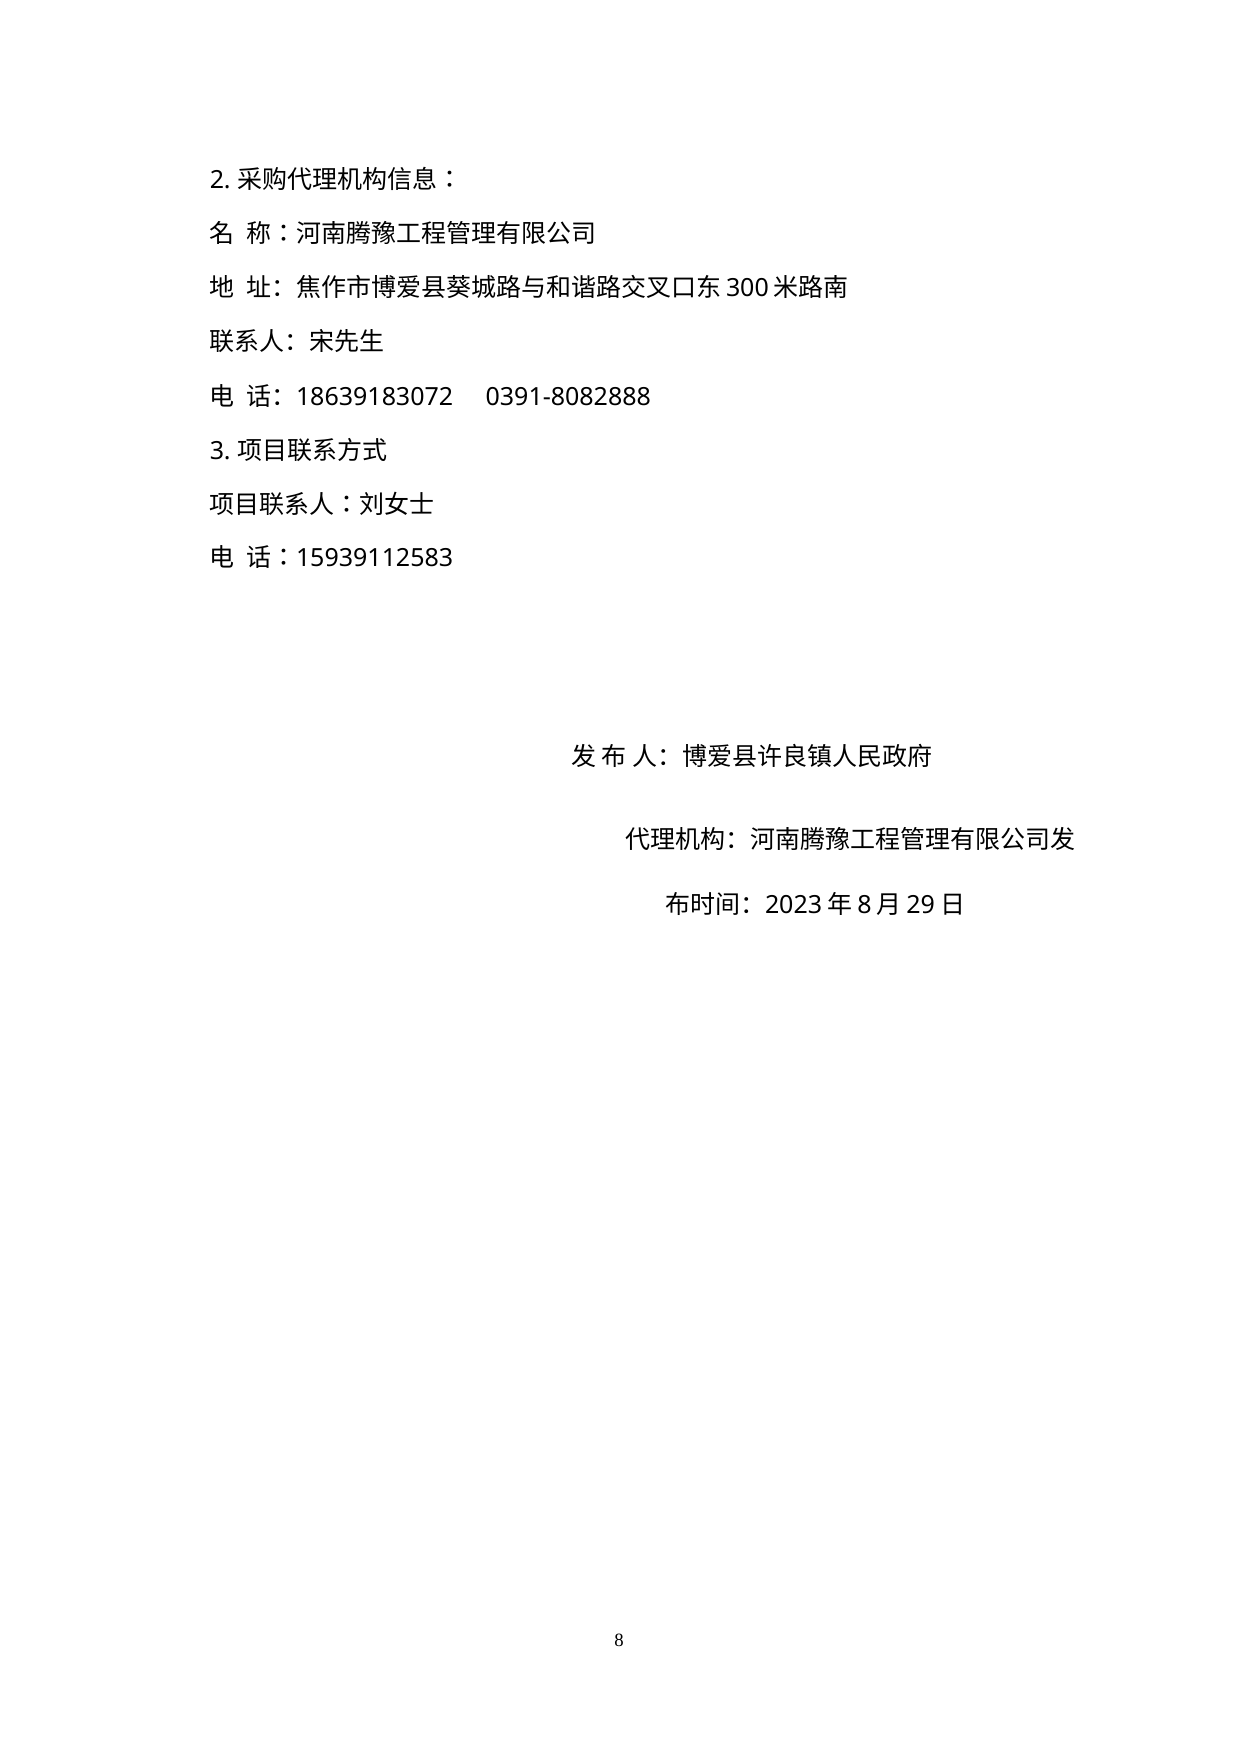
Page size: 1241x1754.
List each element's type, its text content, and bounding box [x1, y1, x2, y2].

text 电 话：18639183072 0391-8082888 [159, 376, 1078, 412]
list 项目联系方式 [159, 431, 1078, 467]
text 地 址：焦作市博爱县葵城路与和谐路交叉口东300米路南 [159, 267, 1078, 304]
list 采购代理机构信息： [159, 162, 1078, 196]
text 电 话：15939112583 [159, 539, 1078, 573]
text 名 称：河南腾豫工程管理有限公司 [159, 213, 1078, 249]
text 项目联系人：刘女士 [159, 485, 1078, 521]
text 联系人：宋先生 [159, 322, 1078, 358]
text 代理机构：河南腾豫工程管理有限公司发布时间：2023年8月29日 [551, 805, 1078, 935]
text 发 布 人：博爱县许良镇人民政府 [159, 722, 1078, 787]
